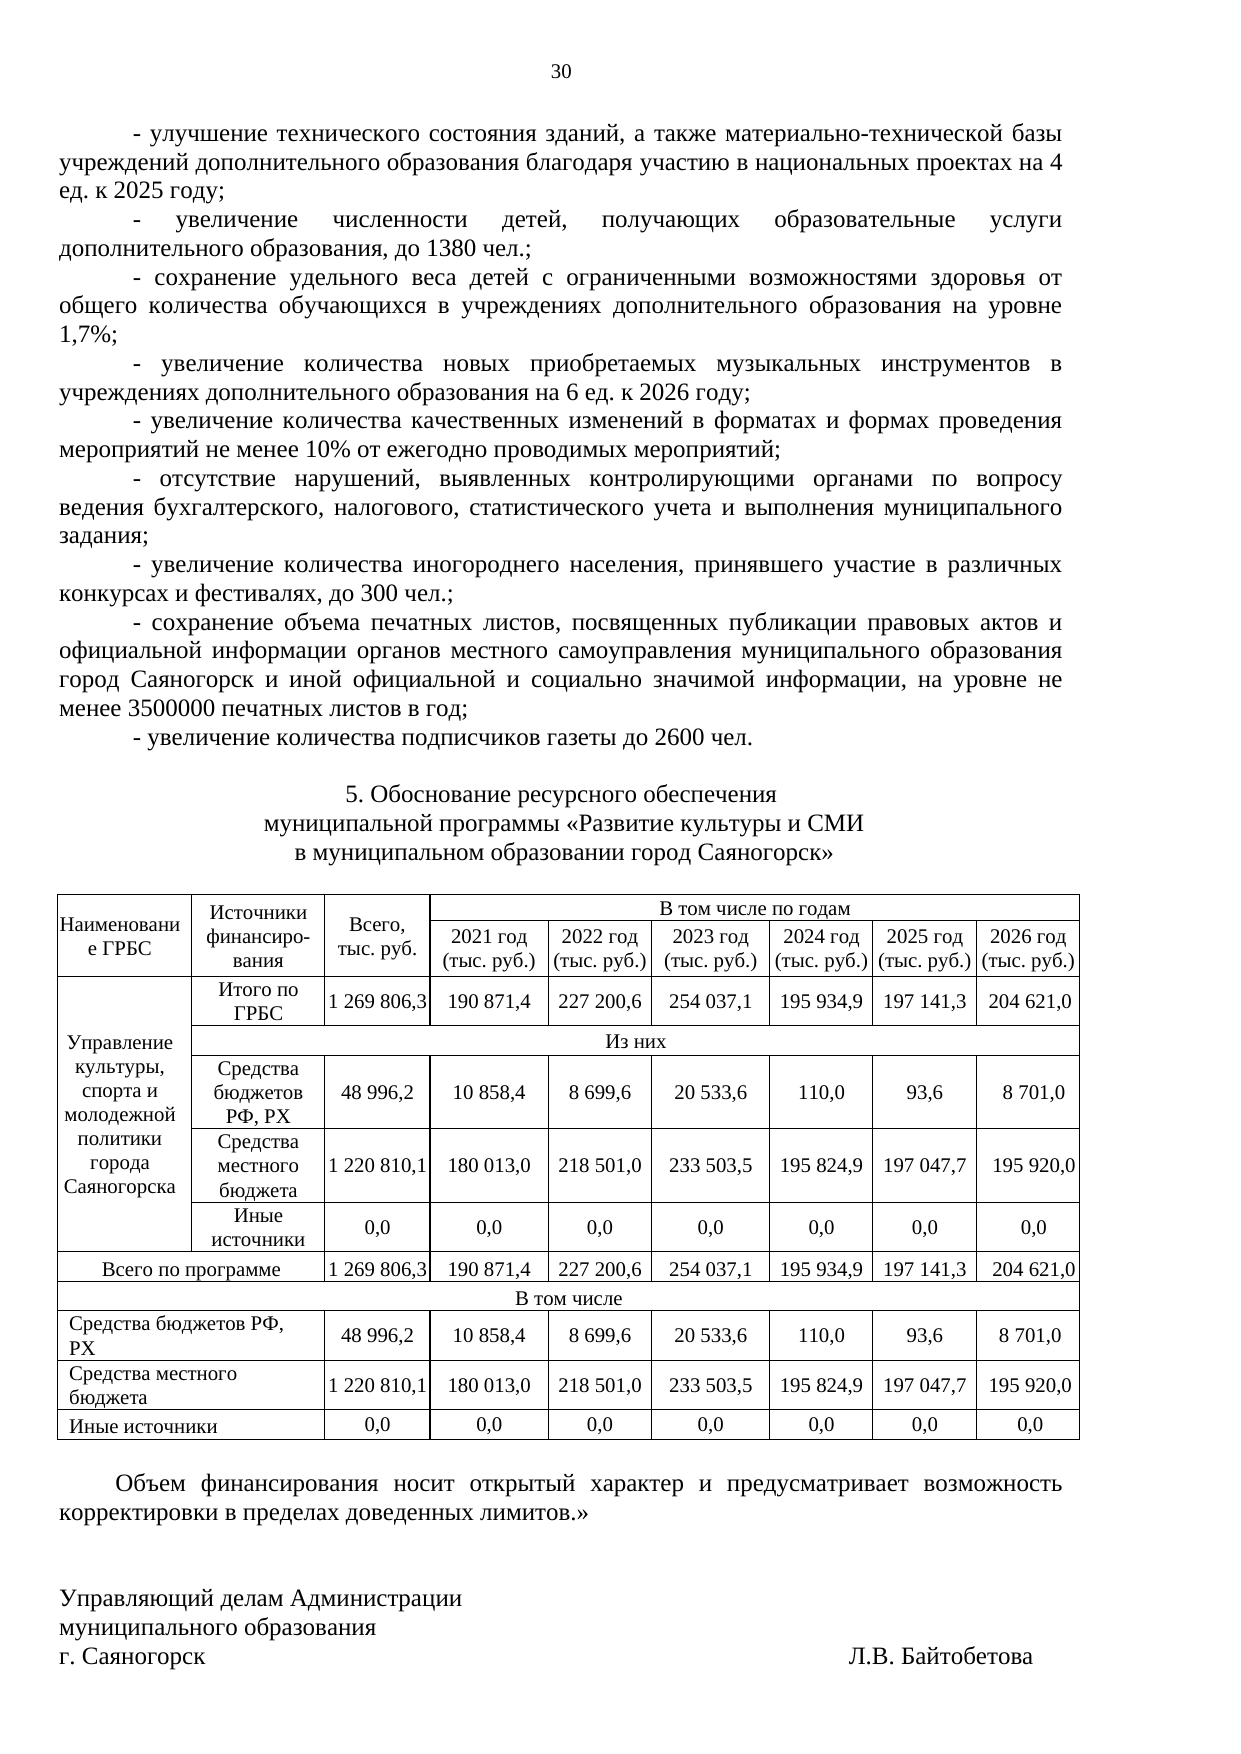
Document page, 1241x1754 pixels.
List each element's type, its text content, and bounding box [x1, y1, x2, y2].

table_header Источники финансиро-вания [192, 895, 324, 976]
text в муниципальном образовании город Саяногорск» [59, 837, 1063, 866]
table_cell Средства бюджетов РФ, РХ [192, 1056, 324, 1128]
table_cell Иные источники [192, 1203, 324, 1251]
table_cell 0,0 [770, 1410, 872, 1438]
table_cell 195 934,9 [770, 977, 872, 1025]
table_cell 20 533,6 [652, 1056, 769, 1128]
table_cell 254 037,1 [652, 1252, 769, 1281]
table_cell 2026 год (тыс. руб.) [977, 921, 1079, 976]
text - увеличение количества иногороднего населения, принявшего участие в различных конкурсах и фестивалях, до 300 чел.; [59, 549, 1063, 607]
table_cell 0,0 [652, 1203, 769, 1251]
table_cell 0,0 [873, 1410, 976, 1438]
table_cell 218 501,0 [549, 1361, 651, 1409]
table_cell 110,0 [770, 1311, 872, 1359]
text - сохранение удельного веса детей с ограниченными возможностями здоровья от общего количества обучающихся в учреждениях дополнительного образования на уровне 1,7%; [59, 262, 1063, 348]
table_cell 227 200,6 [549, 977, 651, 1025]
table_cell 204 621,0 [977, 977, 1079, 1025]
text - сохранение объема печатных листов, посвященных публикации правовых актов и официальной информации органов местного самоуправления муниципального образования город Саяногорск и иной официальной и социально значимой информации, на уровне не менее 3500000 печатных листов в год; [59, 607, 1063, 722]
table_cell 0,0 [652, 1410, 769, 1438]
table_cell 190 871,4 [431, 1252, 548, 1281]
table_cell 2023 год (тыс. руб.) [652, 921, 769, 976]
table_cell 8 701,0 [977, 1311, 1079, 1359]
text - увеличение количества подписчиков газеты до 2600 чел. [59, 722, 1063, 751]
table_cell 93,6 [873, 1056, 976, 1128]
text муниципальной программы «Развитие культуры и СМИ [59, 808, 1063, 837]
text Объем финансирования носит открытый характер и предусматривает возможность корректировки в пределах доведенных лимитов.» [59, 1468, 1063, 1526]
text 5. Обоснование ресурсного обеспечения [59, 779, 1063, 808]
table_header Управляющий делам Администрации муниципального образования г. Саяногорск [48, 1583, 557, 1669]
table_cell 48 996,2 [325, 1056, 429, 1128]
table_cell Управление культуры, спорта и молодежной политики города Саяногорска [58, 977, 191, 1251]
table_cell 0,0 [549, 1410, 651, 1438]
text - отсутствие нарушений, выявленных контролирующими органами по вопросу ведения бухгалтерского, налогового, статистического учета и выполнения муниципального задания; [59, 463, 1063, 549]
table_cell 1 269 806,3 [325, 977, 429, 1025]
table_cell 180 013,0 [431, 1129, 548, 1202]
table_cell 254 037,1 [652, 977, 769, 1025]
table_cell 195 920,0 [977, 1129, 1079, 1202]
table_cell Итого по ГРБС [192, 977, 324, 1025]
table_cell Иные источники [58, 1410, 324, 1438]
table_cell 195 824,9 [770, 1361, 872, 1409]
table_header Л.В. Байтобетова [557, 1583, 1044, 1669]
table_cell 227 200,6 [549, 1252, 651, 1281]
text - увеличение численности детей, получающих образовательные услуги дополнительного образования, до 1380 чел.; [59, 204, 1063, 262]
table_cell 233 503,5 [652, 1361, 769, 1409]
table_cell 10 858,4 [431, 1311, 548, 1359]
table_cell Средства местного бюджета [192, 1129, 324, 1202]
table_cell 197 047,7 [873, 1129, 976, 1202]
table_cell 204 621,0 [977, 1252, 1079, 1281]
table_cell Средства бюджетов РФ, РХ [58, 1311, 324, 1359]
table_cell 197 141,3 [873, 1252, 976, 1281]
table_cell Из них [192, 1026, 1079, 1055]
table_header В том числе по годам [431, 895, 1079, 919]
table_cell 1 269 806,3 [325, 1252, 429, 1281]
text - увеличение количества качественных изменений в форматах и формах проведения мероприятий не менее 10% от ежегодно проводимых мероприятий; [59, 406, 1063, 463]
table_cell 0,0 [431, 1410, 548, 1438]
text - увеличение количества новых приобретаемых музыкальных инструментов в учреждениях дополнительного образования на 6 ед. к 2026 году; [59, 348, 1063, 406]
text - улучшение технического состояния зданий, а также материально-технической базы учреждений дополнительного образования благодаря участию в национальных проектах на 4 ед. к 2025 году; [59, 118, 1063, 204]
table_cell 1 220 810,1 [325, 1361, 429, 1409]
table_cell 197 141,3 [873, 977, 976, 1025]
table_cell 180 013,0 [431, 1361, 548, 1409]
table_cell 8 699,6 [549, 1056, 651, 1128]
table_cell 2024 год (тыс. руб.) [770, 921, 872, 976]
table_cell 0,0 [325, 1203, 429, 1251]
table_cell 195 920,0 [977, 1361, 1079, 1409]
table_cell 190 871,4 [431, 977, 548, 1025]
table_cell 218 501,0 [549, 1129, 651, 1202]
table_header Наименование ГРБС [58, 895, 191, 976]
table_cell В том числе [58, 1282, 1079, 1310]
table_cell 2025 год (тыс. руб.) [873, 921, 976, 976]
table_cell 0,0 [977, 1410, 1079, 1438]
table_cell 195 934,9 [770, 1252, 872, 1281]
table_cell 48 996,2 [325, 1311, 429, 1359]
table_cell 8 699,6 [549, 1311, 651, 1359]
table_cell 93,6 [873, 1311, 976, 1359]
table_cell 110,0 [770, 1056, 872, 1128]
table_cell 0,0 [873, 1203, 976, 1251]
table_cell 0,0 [977, 1203, 1079, 1251]
table_cell 0,0 [325, 1410, 429, 1438]
table_cell 0,0 [431, 1203, 548, 1251]
table_cell Всего по программе [58, 1252, 324, 1281]
table_cell 197 047,7 [873, 1361, 976, 1409]
table_cell 0,0 [549, 1203, 651, 1251]
table_cell 20 533,6 [652, 1311, 769, 1359]
table_cell Средства местного бюджета [58, 1361, 324, 1409]
table_cell 233 503,5 [652, 1129, 769, 1202]
table_cell 2021 год (тыс. руб.) [431, 921, 548, 976]
table_cell 2022 год (тыс. руб.) [549, 921, 651, 976]
table_cell 195 824,9 [770, 1129, 872, 1202]
table_cell 10 858,4 [431, 1056, 548, 1128]
table_cell 0,0 [770, 1203, 872, 1251]
table_header Всего, тыс. руб. [325, 895, 429, 976]
table_cell 8 701,0 [977, 1056, 1079, 1128]
table_cell 1 220 810,1 [325, 1129, 429, 1202]
